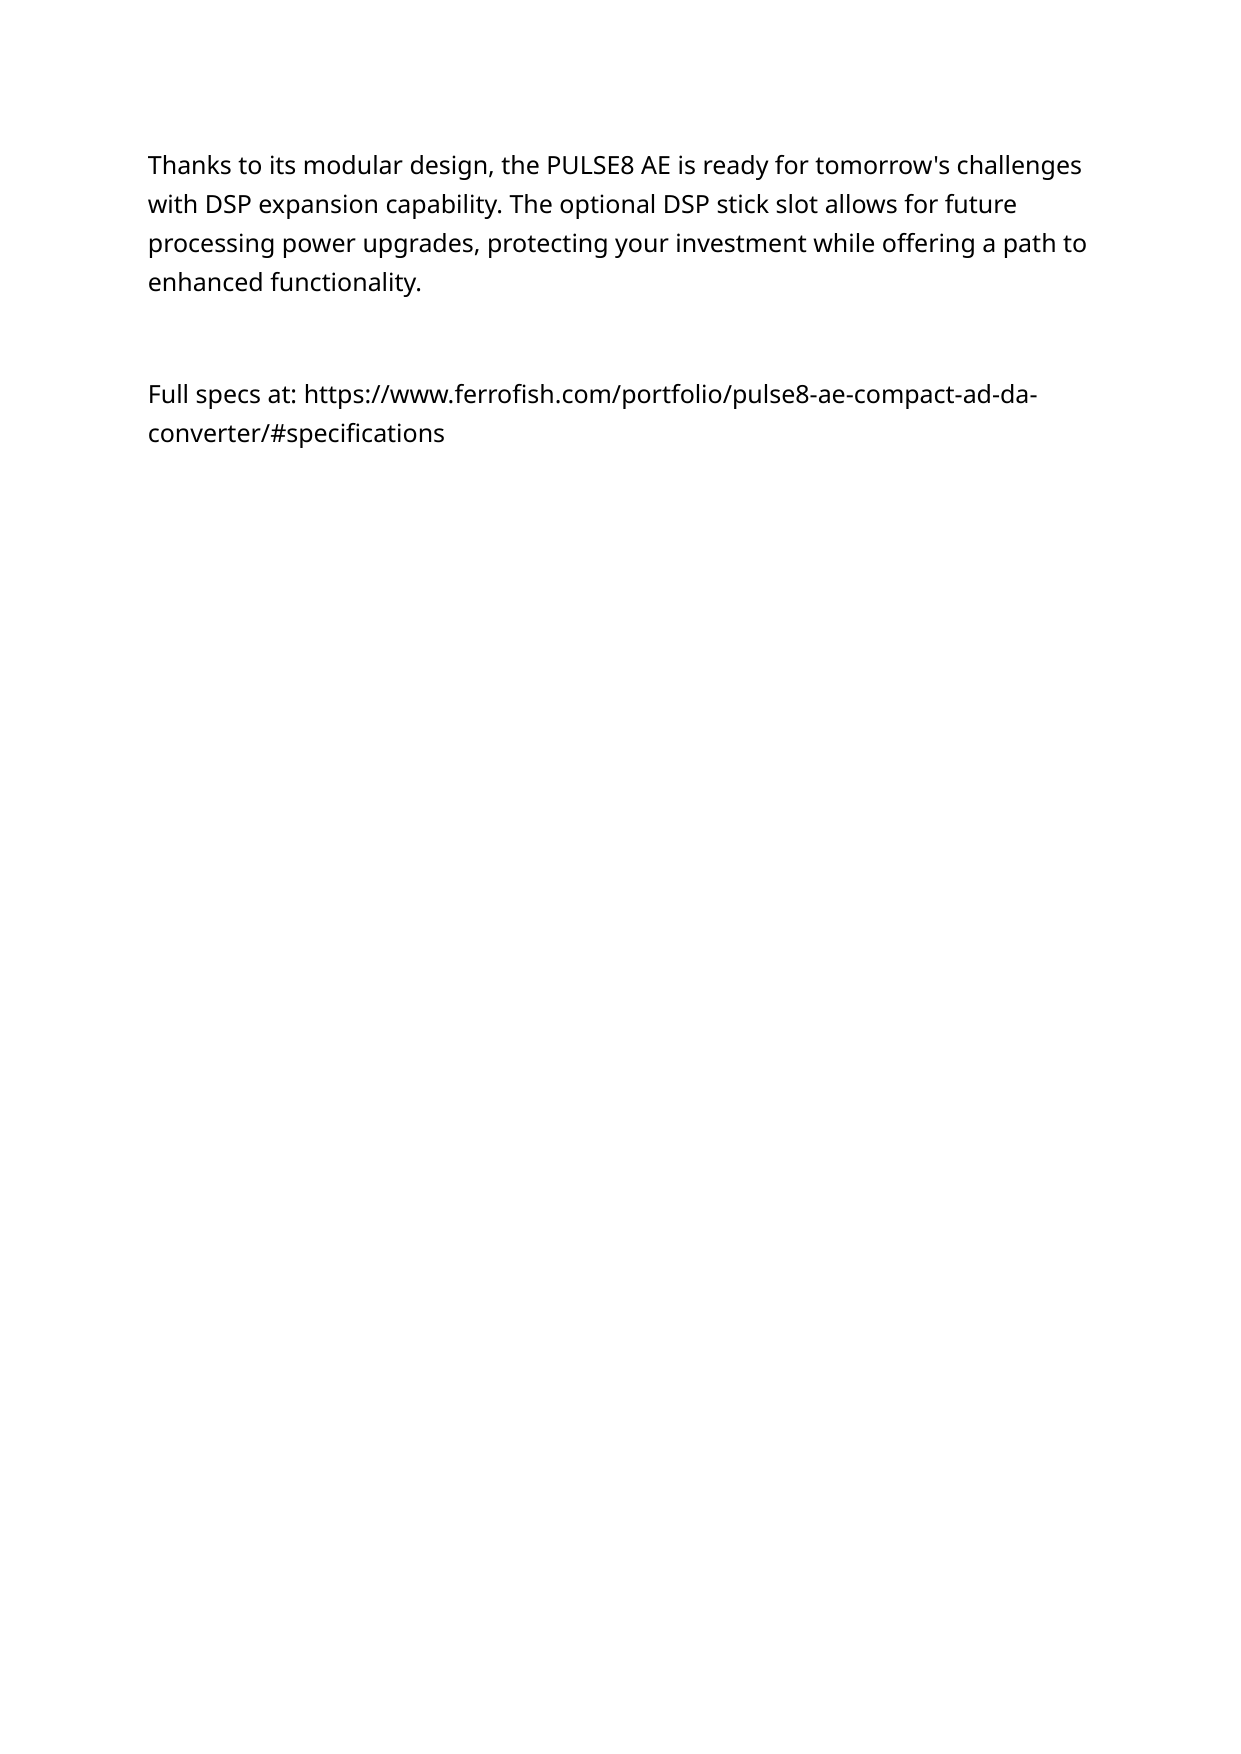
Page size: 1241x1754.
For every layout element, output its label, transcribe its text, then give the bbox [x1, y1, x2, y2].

text Full specs at: https://www.ferrofish.com/portfolio/pulse8-ae-compact-ad-da-converter/#specifications [148, 377, 1093, 450]
text Thanks to its modular design, the PULSE8 AE is ready for tomorrow's challenges with DSP expansion capability. The optional DSP stick slot allows for future processing power upgrades, protecting your investment while offering a path to enhanced functionality. [148, 148, 1093, 299]
